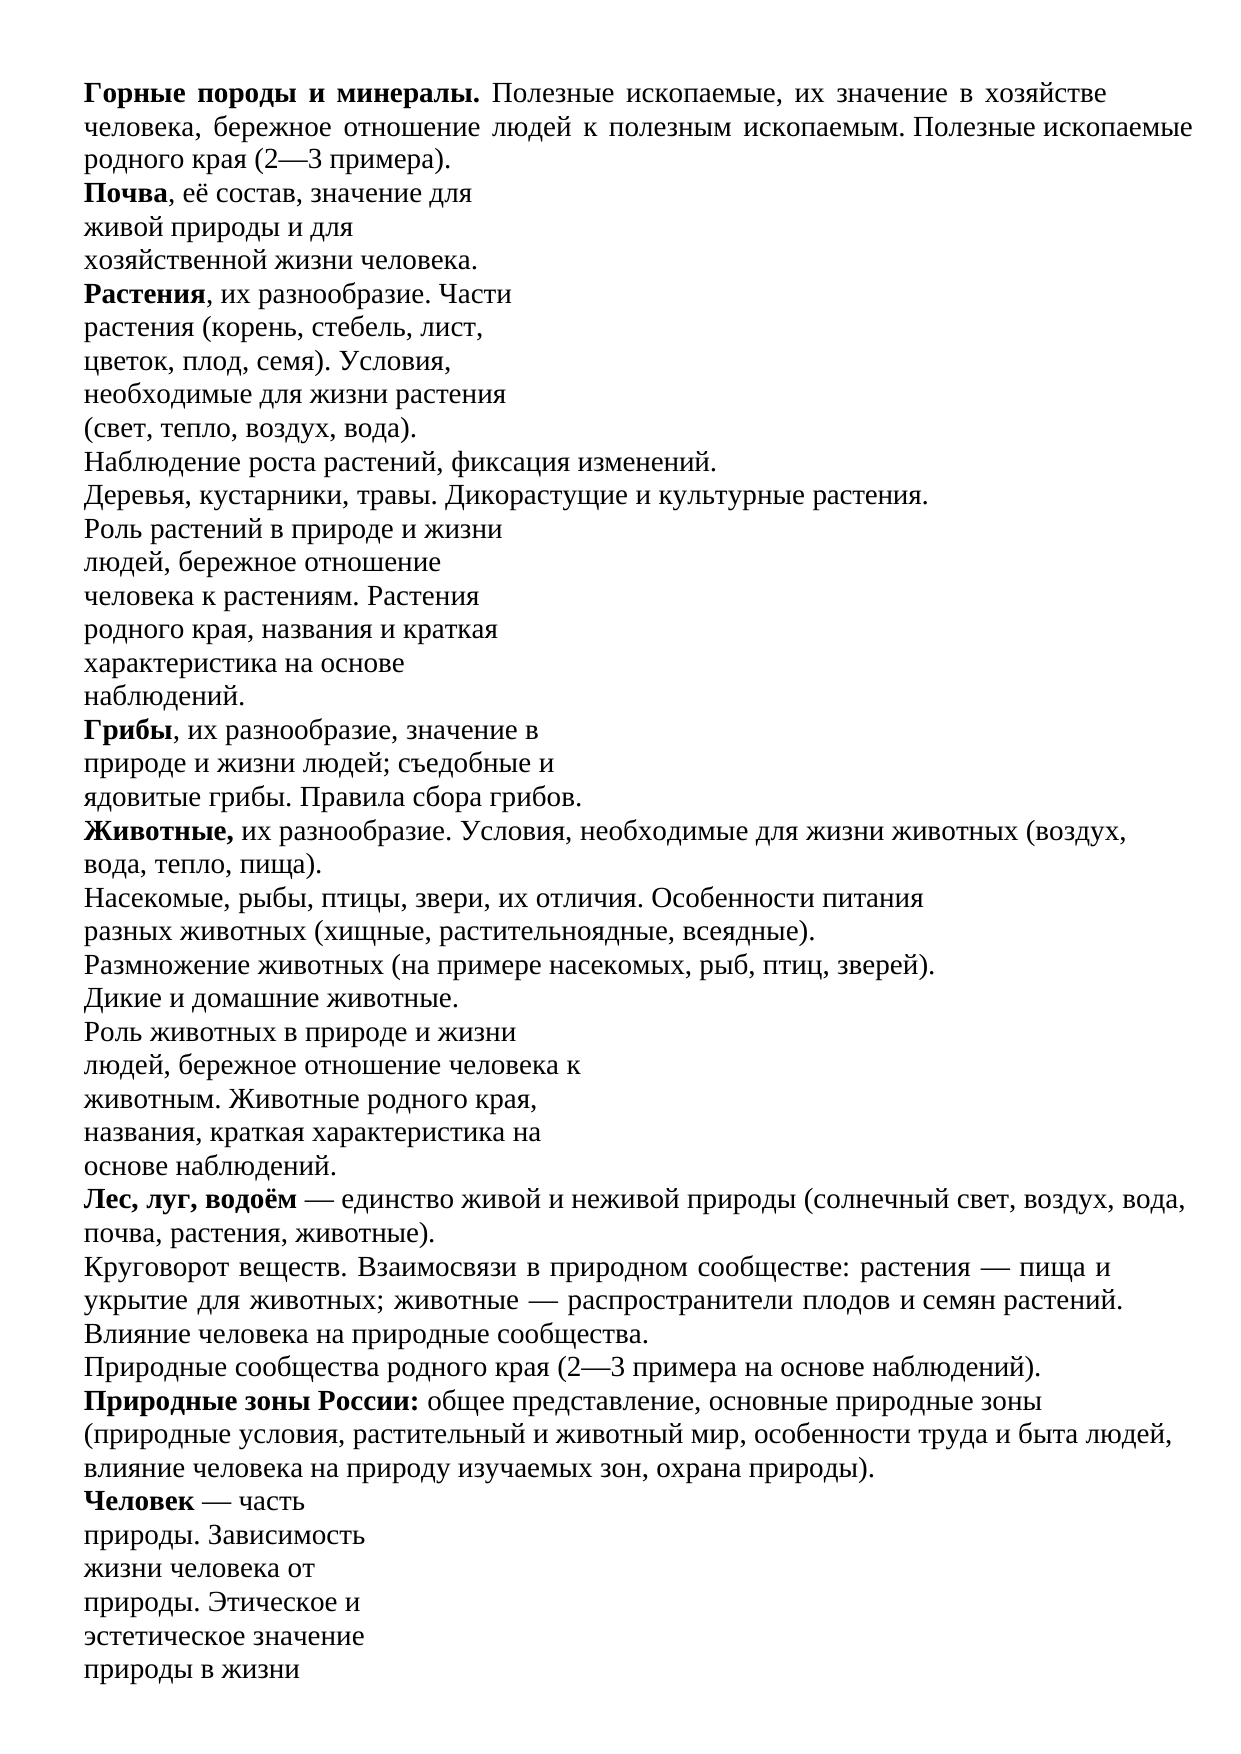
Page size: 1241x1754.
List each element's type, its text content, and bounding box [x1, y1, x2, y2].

text Животные, их разнообразие. Условия, необходимые для жизни животных (воздух, вода, тепло, пища). [84, 813, 1196, 880]
text Природные сообщества родного края (2—3 примера на основе наблюдений). [84, 1349, 1196, 1383]
text Природные зоны России: общее представление, основные природные зоны (природные условия, растительный и животный мир, особенности труда и быта людей, влияние человека на природу изучаемых зон, охрана природы). [84, 1383, 1178, 1483]
text Роль растений в природе и жизни людей, бережное отношение человека к растениям. Растения родного края, названия и краткая характеристика на основе наблюдений. [84, 511, 541, 712]
text Горные породы и минералы. Полезные ископаемые, их значение в хозяйстве человека, бережное отношение людей к полезным ископаемым. Полезные ископаемые родного края (2—3 примера). [84, 77, 1196, 175]
text Насекомые, рыбы, птицы, звери, их отличия. Особенности питания разных животных (хищные, растительноядные, всеядные). Размножение животных (на примере насекомых, рыб, птиц, зверей). Дикие и домашние животные. [84, 880, 939, 1014]
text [84, 1483, 376, 1685]
text Лес, луг, водоём — единство живой и неживой природы (солнечный свет, воздух, вода, почва, растения, животные). [84, 1182, 1196, 1249]
text Почва, её состав, значение для живой природы и для хозяйственной жизни человека. Растения, их разнообразие. Части растения (корень, стебель, лист, цветок, плод, семя). Условия, необходимые для жизни растения (свет, тепло, воздух, вода). [84, 175, 541, 444]
text Деревья, кустарники, травы. Дикорастущие и культурные растения. [84, 477, 1196, 511]
text Грибы, их разнообразие, значение в природе и жизни людей; съедобные и ядовитые грибы. Правила сбора грибов. [84, 712, 602, 813]
text Наблюдение роста растений, фиксация изменений. [84, 444, 1196, 477]
text Роль животных в природе и жизни людей, бережное отношение человека к животным. Животные родного края, названия, краткая характеристика на основе наблюдений. [84, 1014, 602, 1182]
text Круговорот веществ. Взаимосвязи в природном сообществе: растения — пища и укрытие для животных; животные — распространители плодов и семян растений. Влияние человека на природные сообщества. [84, 1249, 1196, 1349]
